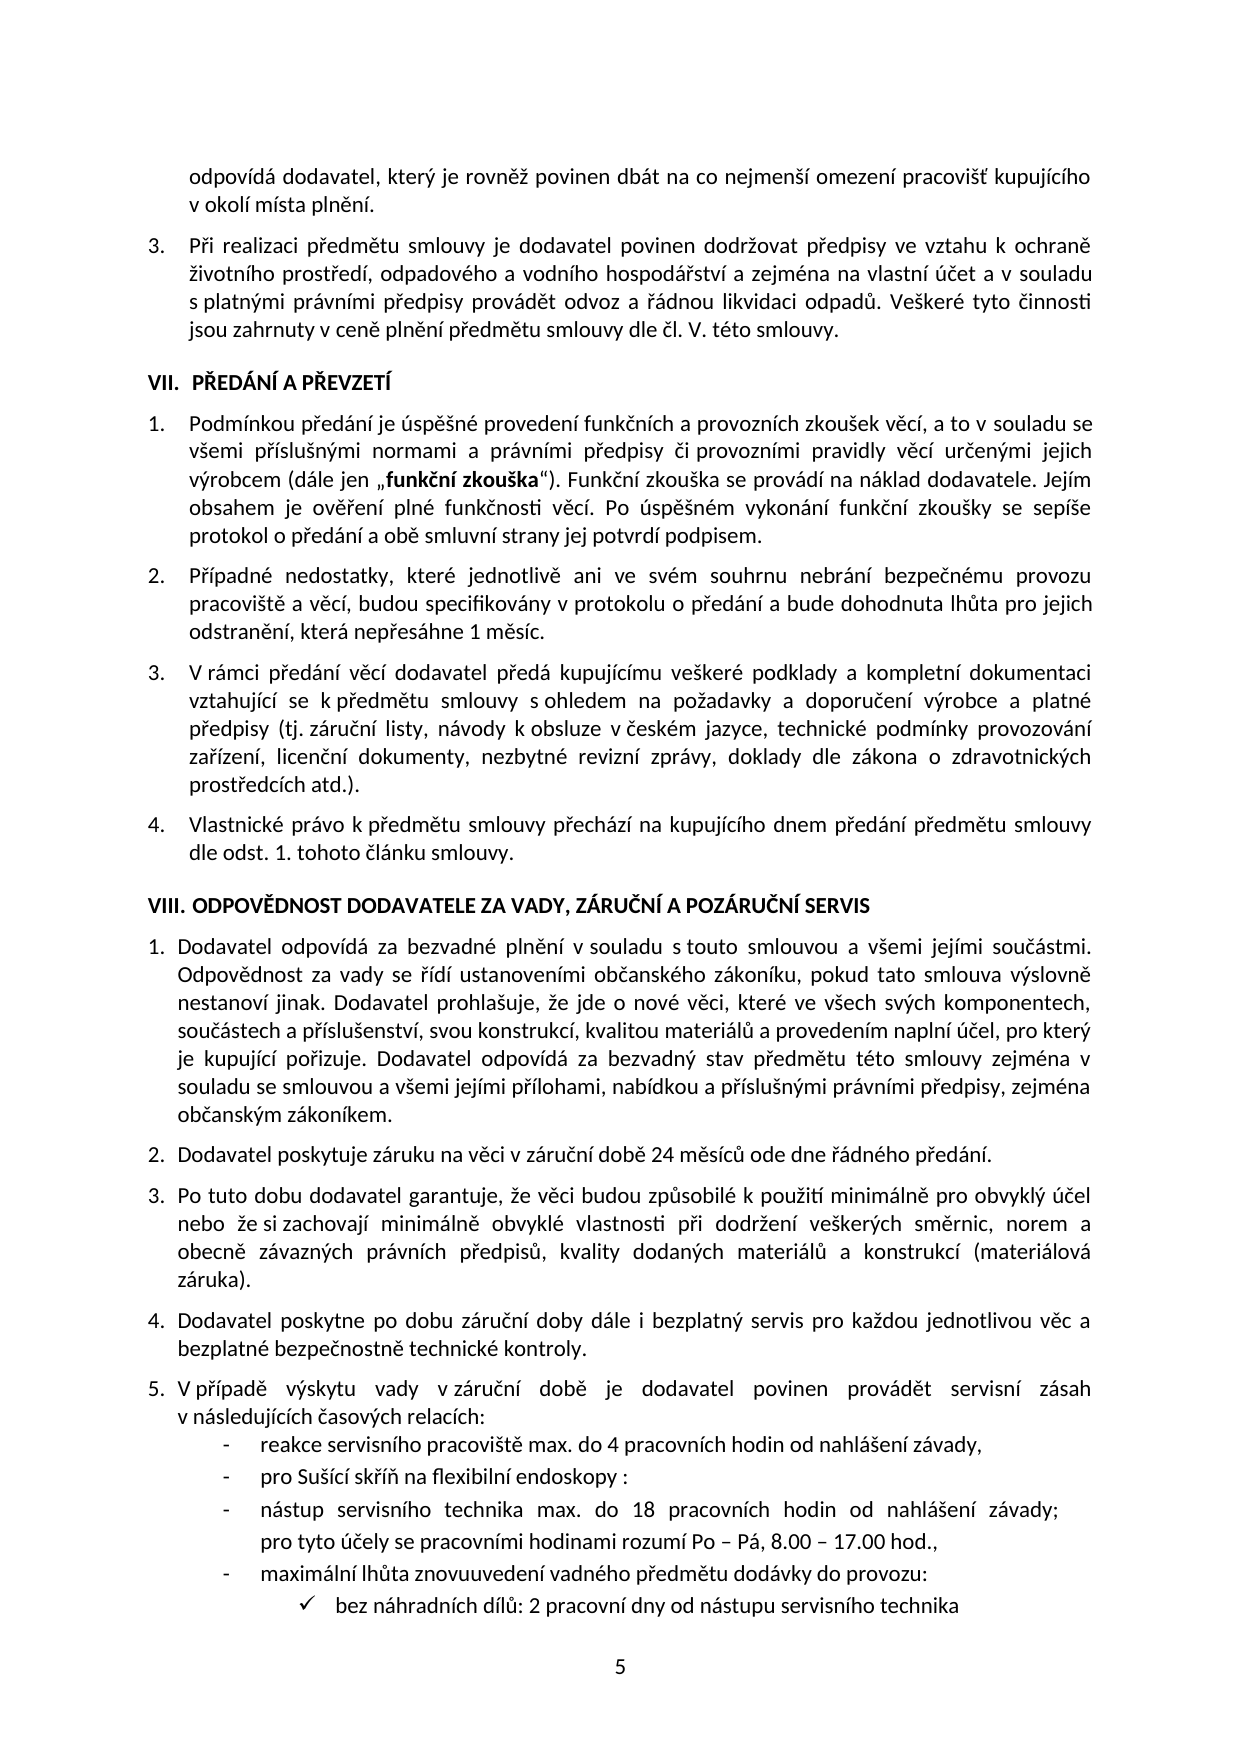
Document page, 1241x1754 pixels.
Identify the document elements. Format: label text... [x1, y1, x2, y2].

list nástup servisního technika max. do 18 pracovních hodin od nahlášení závady; pro tyto účely se pracovními hodinami rozumí Po – Pá, 8.00 – 17.00 hod., [223, 1495, 1060, 1555]
list maximální lhůta znovuuvedení vadného předmětu dodávky do provozu: [223, 1559, 1060, 1587]
list Dodavatel poskytuje záruku na věci v záruční době 24 měsíců ode dne řádného předání. [148, 1141, 1093, 1169]
list Podmínkou předání je úspěšné provedení funkčních a provozních zkoušek věcí, a to v souladu se všemi příslušnými normami a právními předpisy či provozními pravidly věcí určenými jejich výrobcem (dále jen „funkční zkouška“). Funkční zkouška se provádí na náklad dodavatele. Jejím obsahem je ověření plné funkčnosti věcí. Po úspěšném vykonání funkční zkoušky se sepíše protokol o předání a obě smluvní strany jej potvrdí podpisem. [148, 409, 1093, 549]
list pro Sušící skříň na flexibilní endoskopy : [223, 1462, 1060, 1491]
list V případě výskytu vady v záruční době je dodavatel povinen provádět servisní zásah v následujících časových relacích: [148, 1374, 1093, 1430]
list Při realizaci předmětu smlouvy je dodavatel povinen dodržovat předpisy ve vztahu k ochraně životního prostředí, odpadového a vodního hospodářství a zejména na vlastní účet a v souladu s platnými právními předpisy provádět odvoz a řádnou likvidaci odpadů. Veškeré tyto činnosti jsou zahrnuty v ceně plnění předmětu smlouvy dle čl. V. této smlouvy. [148, 231, 1093, 343]
list reakce servisního pracoviště max. do 4 pracovních hodin od nahlášení závady, [223, 1430, 1060, 1458]
list V rámci předání věcí dodavatel předá kupujícímu veškeré podklady a kompletní dokumentaci vztahující se k předmětu smlouvy s ohledem na požadavky a doporučení výrobce a platné předpisy (tj. záruční listy, návody k obsluze v českém jazyce, technické podmínky provozování zařízení, licenční dokumenty, nezbytné revizní zprávy, doklady dle zákona o zdravotnických prostředcích atd.). [148, 658, 1093, 798]
list bez náhradních dílů: 2 pracovní dny od nástupu servisního technika [298, 1591, 1060, 1619]
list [148, 162, 1093, 218]
list Případné nedostatky, které jednotlivě ani ve svém souhrnu nebrání bezpečnému provozu pracoviště a věcí, budou specifikovány v protokolu o předání a bude dohodnuta lhůta pro jejich odstranění, která nepřesáhne 1 měsíc. [148, 561, 1093, 645]
list PŘEDÁNÍ A PŘEVZETÍ [148, 368, 1093, 396]
list Dodavatel odpovídá za bezvadné plnění v souladu s touto smlouvou a všemi jejími součástmi. Odpovědnost za vady se řídí ustanoveními občanského zákoníku, pokud tato smlouva výslovně nestanoví jinak. Dodavatel prohlašuje, že jde o nové věci, které ve všech svých komponentech, součástech a příslušenství, svou konstrukcí, kvalitou materiálů a provedením naplní účel, pro který je kupující pořizuje. Dodavatel odpovídá za bezvadný stav předmětu této smlouvy zejména v souladu se smlouvou a všemi jejími přílohami, nabídkou a příslušnými právními předpisy, zejména občanským zákoníkem. [148, 932, 1093, 1128]
list Dodavatel poskytne po dobu záruční doby dále i bezplatný servis pro každou jednotlivou věc a bezplatné bezpečnostně technické kontroly. [148, 1306, 1093, 1362]
list Vlastnické právo k předmětu smlouvy přechází na kupujícího dnem předání předmětu smlouvy dle odst. 1. tohoto článku smlouvy. [148, 810, 1093, 866]
list ODPOVĚDNOST DODAVATELE ZA VADY, ZÁRUČNÍ A POZÁRUČNÍ SERVIS [148, 891, 1093, 919]
list Po tuto dobu dodavatel garantuje, že věci budou způsobilé k použití minimálně pro obvyklý účel nebo že si zachovají minimálně obvyklé vlastnosti při dodržení veškerých směrnic, norem a obecně závazných právních předpisů, kvality dodaných materiálů a konstrukcí (materiálová záruka). [148, 1181, 1093, 1293]
